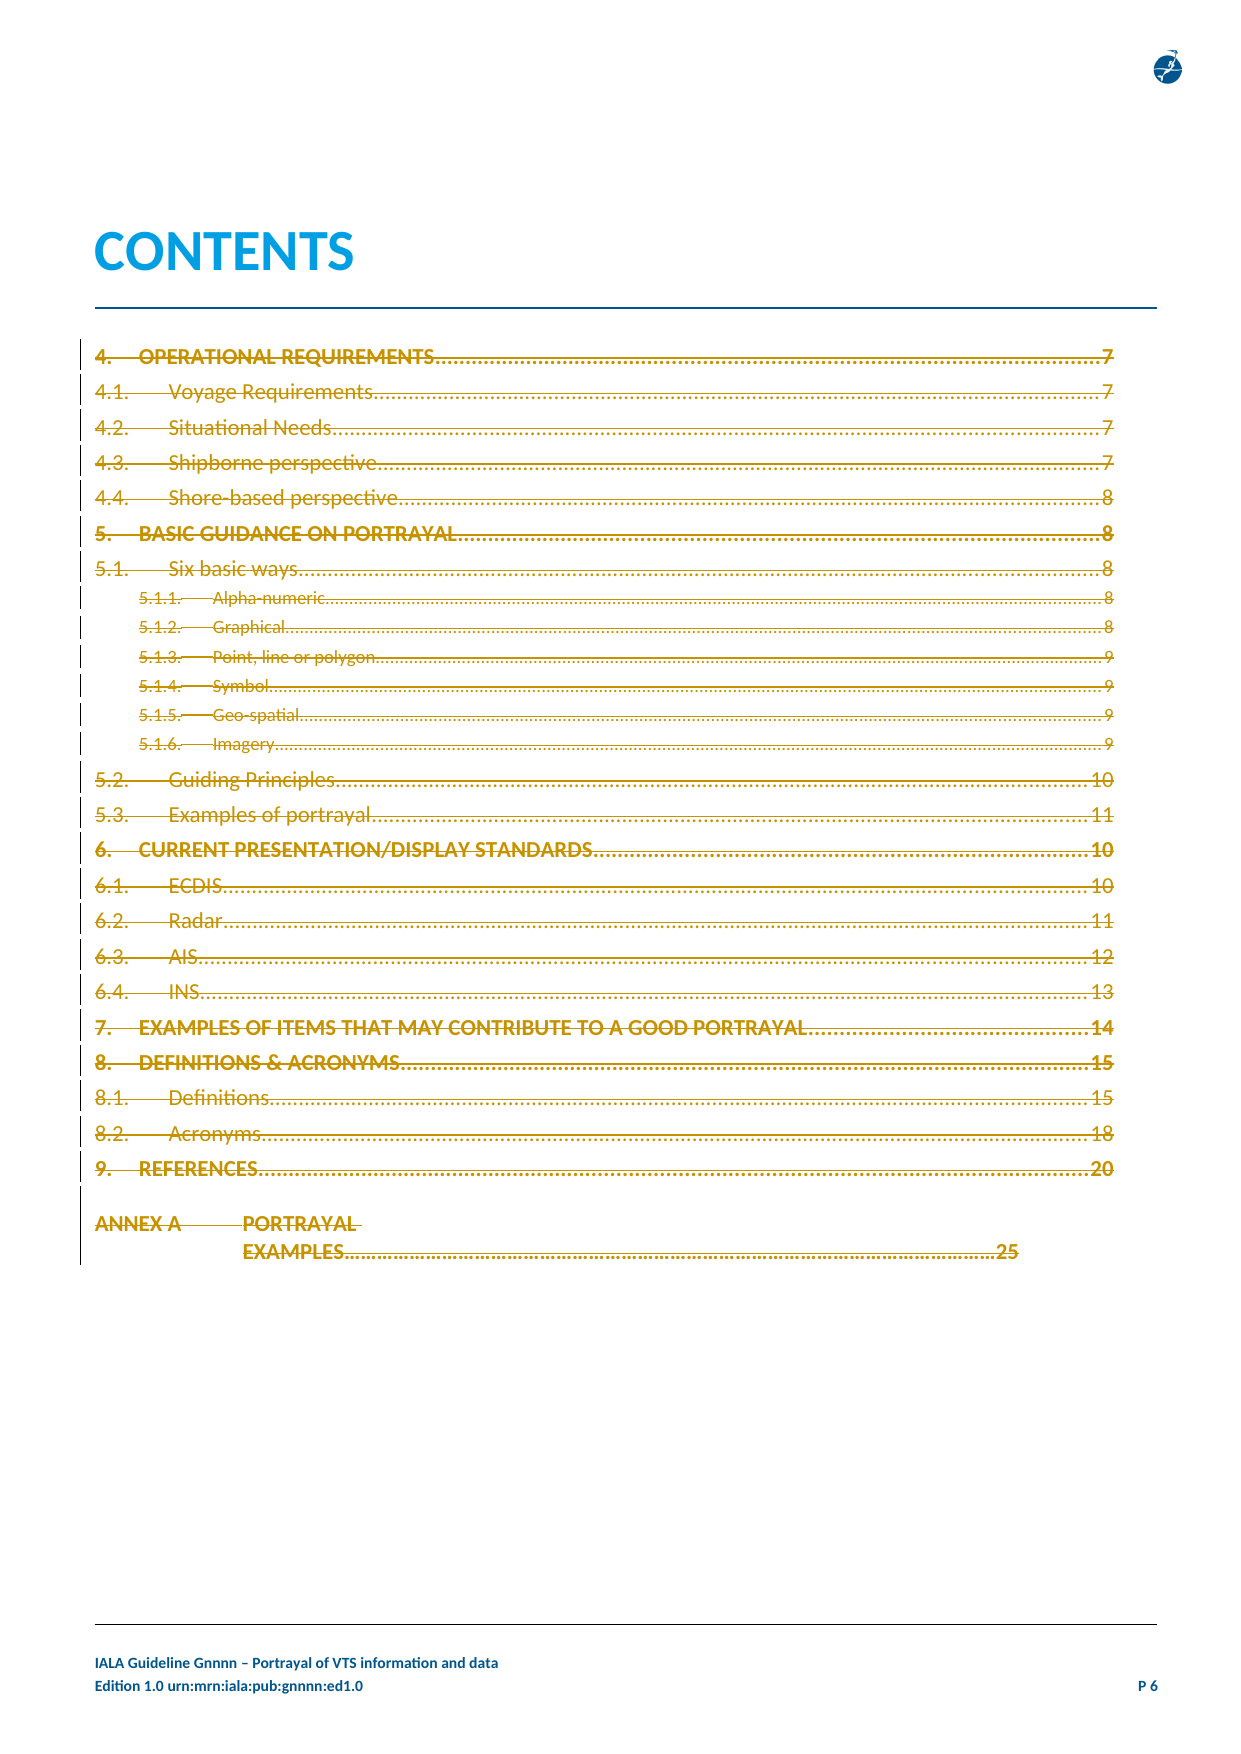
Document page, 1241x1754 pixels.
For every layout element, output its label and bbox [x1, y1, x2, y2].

picture [1122, 0, 1241, 119]
